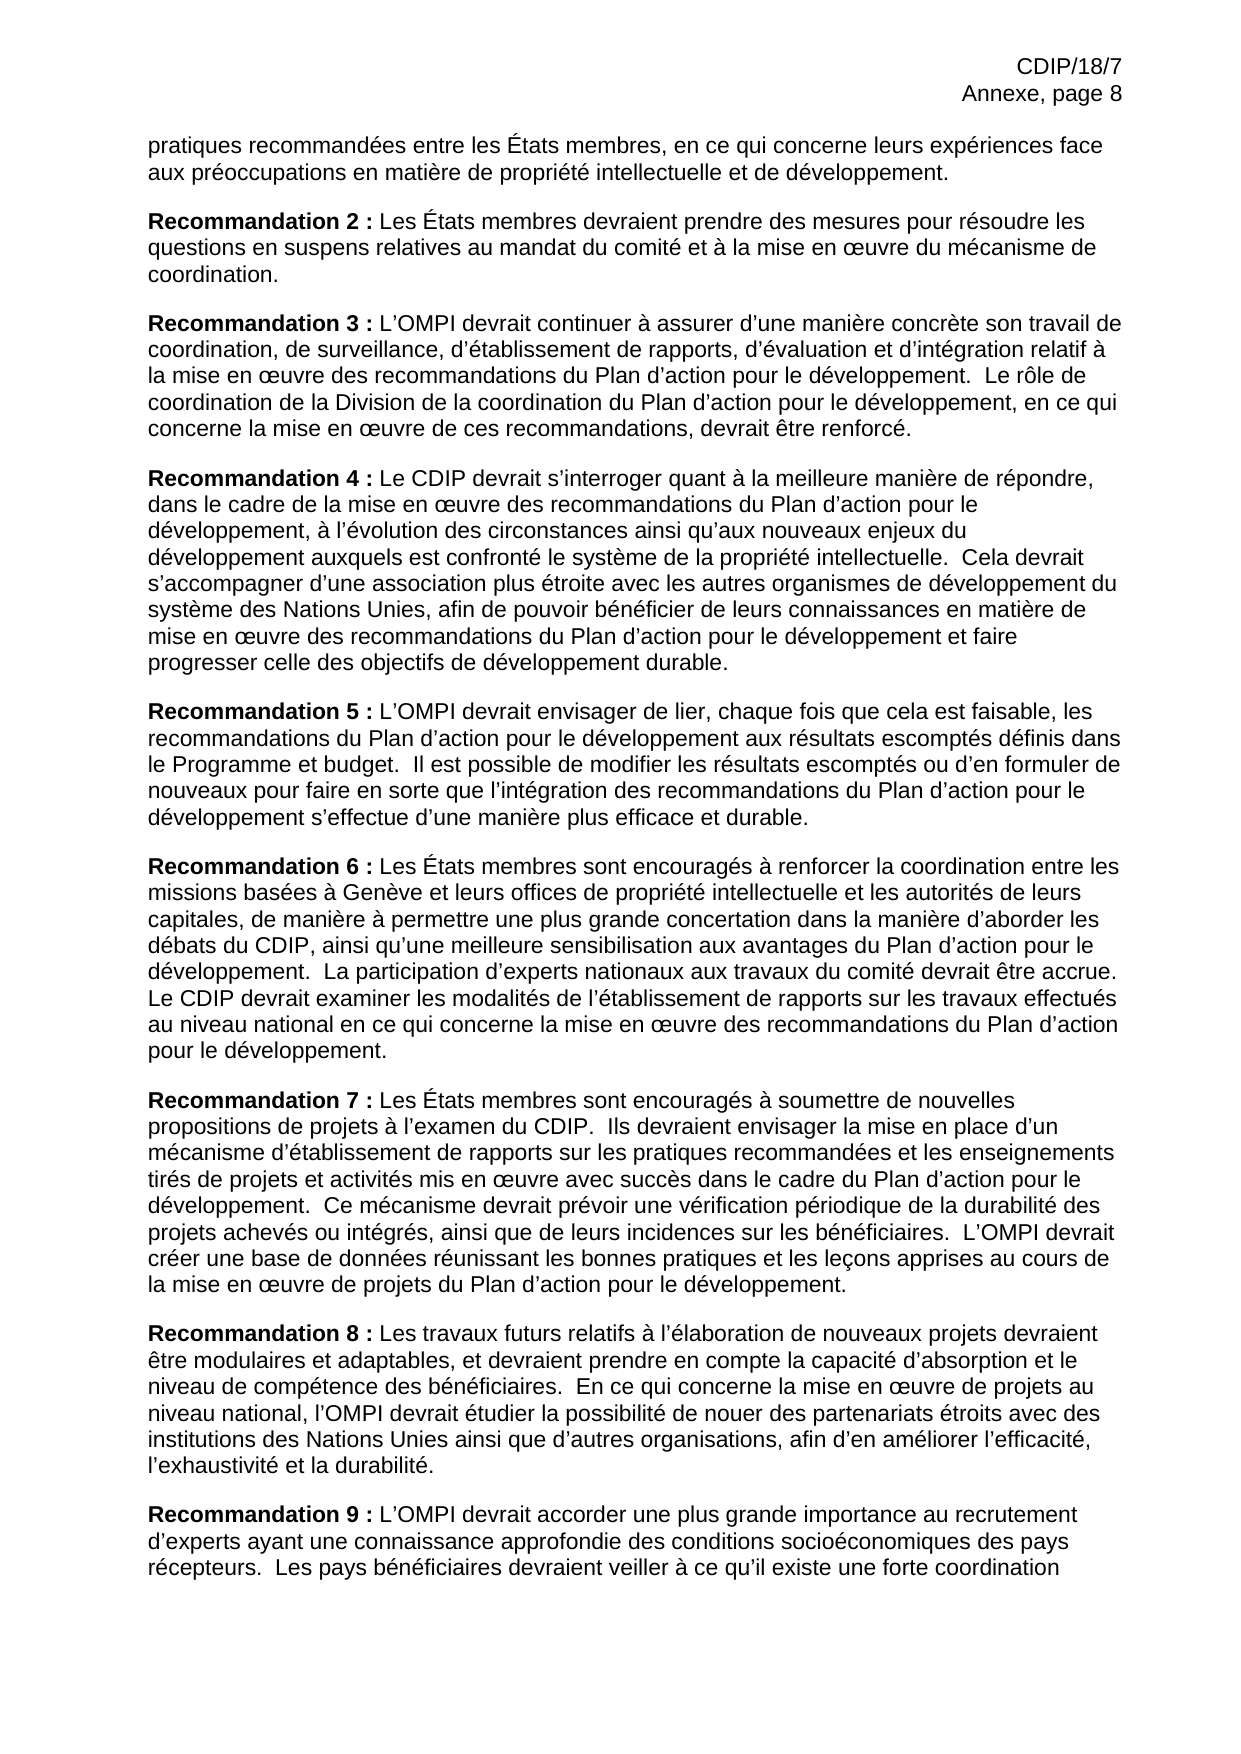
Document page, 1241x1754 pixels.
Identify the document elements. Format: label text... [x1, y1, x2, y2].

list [148, 132, 1122, 185]
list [148, 1501, 1122, 1581]
list Recommandation 3 : L’OMPI devrait continuer à assurer d’une manière concrète son travail de coordination, de surveillance, d’établissement de rapports, d’évaluation et d’intégration relatif à la mise en œuvre des recommandations du Plan d’action pour le développement. Le rôle de coordination de la Division de la coordination du Plan d’action pour le développement, en ce qui concerne la mise en œuvre de ces recommandations, devrait être renforcé. [148, 310, 1122, 442]
list Recommandation 5 : L’OMPI devrait envisager de lier, chaque fois que cela est faisable, les recommandations du Plan d’action pour le développement aux résultats escomptés définis dans le Programme et budget. Il est possible de modifier les résultats escomptés ou d’en formuler de nouveaux pour faire en sorte que l’intégration des recommandations du Plan d’action pour le développement s’effectue d’une manière plus efficace et durable. [148, 698, 1122, 830]
list Recommandation 6 : Les États membres sont encouragés à renforcer la coordination entre les missions basées à Genève et leurs offices de propriété intellectuelle et les autorités de leurs capitales, de manière à permettre une plus grande concertation dans la manière d’aborder les débats du CDIP, ainsi qu’une meilleure sensibilisation aux avantages du Plan d’action pour le développement. La participation d’experts nationaux aux travaux du comité devrait être accrue. Le CDIP devrait examiner les modalités de l’établissement de rapports sur les travaux effectués au niveau national en ce qui concerne la mise en œuvre des recommandations du Plan d’action pour le développement. [148, 853, 1122, 1064]
list Recommandation 7 : Les États membres sont encouragés à soumettre de nouvelles propositions de projets à l’examen du CDIP. Ils devraient envisager la mise en place d’un mécanisme d’établissement de rapports sur les pratiques recommandées et les enseignements tirés de projets et activités mis en œuvre avec succès dans le cadre du Plan d’action pour le développement. Ce mécanisme devrait prévoir une vérification périodique de la durabilité des projets achevés ou intégrés, ainsi que de leurs incidences sur les bénéficiaires. L’OMPI devrait créer une base de données réunissant les bonnes pratiques et les leçons apprises au cours de la mise en œuvre de projets du Plan d’action pour le développement. [148, 1087, 1122, 1297]
list Recommandation 2 : Les États membres devraient prendre des mesures pour résoudre les questions en suspens relatives au mandat du comité et à la mise en œuvre du mécanisme de coordination. [148, 208, 1122, 287]
list Recommandation 4 : Le CDIP devrait s’interroger quant à la meilleure manière de répondre, dans le cadre de la mise en œuvre des recommandations du Plan d’action pour le développement, à l’évolution des circonstances ainsi qu’aux nouveaux enjeux du développement auxquels est confronté le système de la propriété intellectuelle. Cela devrait s’accompagner d’une association plus étroite avec les autres organismes de développement du système des Nations Unies, afin de pouvoir bénéficier de leurs connaissances en matière de mise en œuvre des recommandations du Plan d’action pour le développement et faire progresser celle des objectifs de développement durable. [148, 464, 1122, 675]
list Recommandation 8 : Les travaux futurs relatifs à l’élaboration de nouveaux projets devraient être modulaires et adaptables, et devraient prendre en compte la capacité d’absorption et le niveau de compétence des bénéficiaires. En ce qui concerne la mise en œuvre de projets au niveau national, l’OMPI devrait étudier la possibilité de nouer des partenariats étroits avec des institutions des Nations Unies ainsi que d’autres organisations, afin d’en améliorer l’efficacité, l’exhaustivité et la durabilité. [148, 1320, 1122, 1478]
